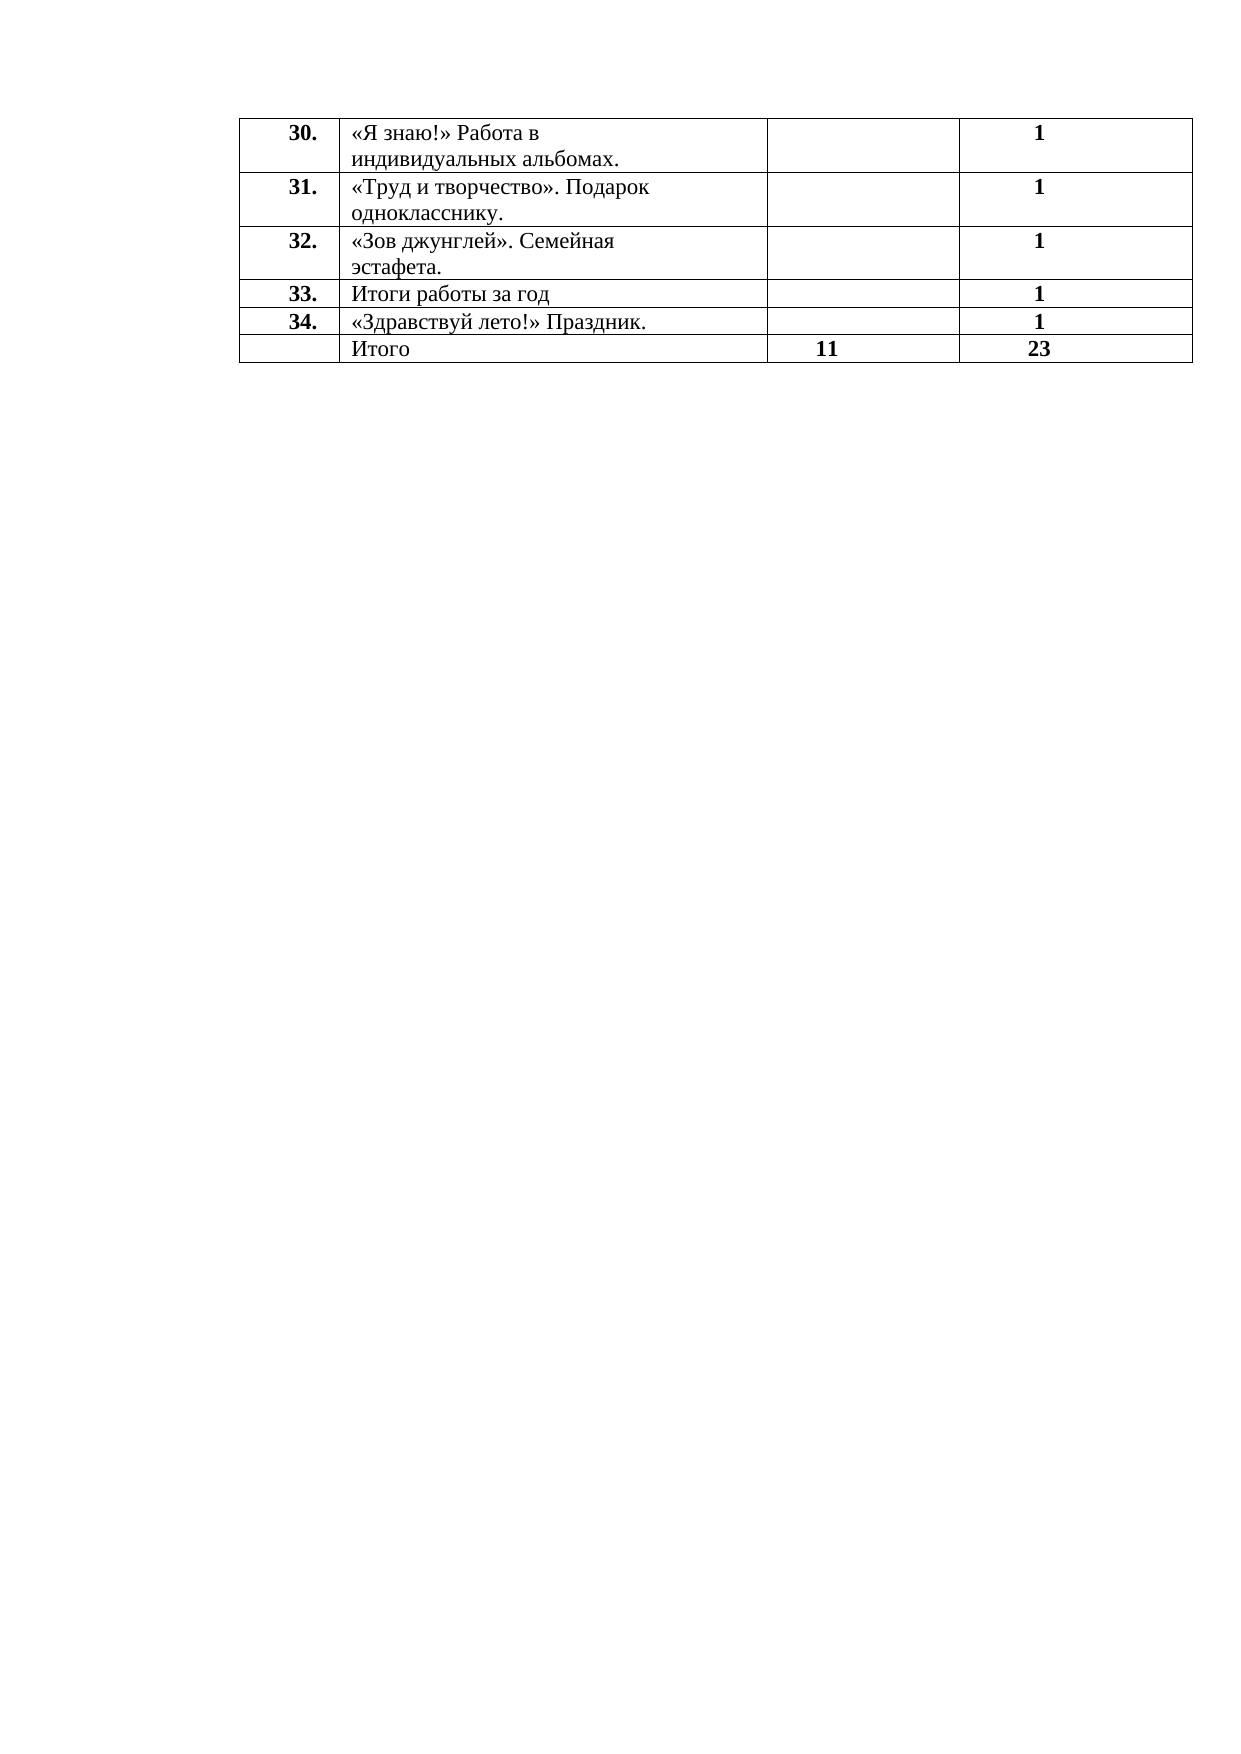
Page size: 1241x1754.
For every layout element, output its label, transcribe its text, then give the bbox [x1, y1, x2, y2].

table_cell «Зов джунглей». Семейная эстафета. [340, 227, 767, 279]
table_cell 1 [960, 173, 1192, 226]
table_cell 1 [960, 308, 1192, 334]
table_cell [768, 119, 959, 172]
table_cell 23 [960, 335, 1192, 362]
table_cell [768, 308, 959, 334]
table_cell 11 [768, 335, 959, 362]
table_cell Итоги работы за год [340, 280, 767, 307]
table_cell [240, 280, 339, 307]
table_cell [240, 335, 339, 362]
table_cell [240, 308, 339, 334]
table_cell [240, 173, 339, 226]
table_cell 1 [960, 280, 1192, 307]
table_cell 1 [960, 119, 1192, 172]
table_cell [768, 280, 959, 307]
table_cell Итого [340, 335, 767, 362]
table_cell «Здравствуй лето!» Праздник. [340, 308, 767, 334]
table_cell [240, 227, 339, 279]
table_cell «Я знаю!» Работа в индивидуальных альбомах. [340, 119, 767, 172]
table_cell «Труд и творчество». Подарок однокласснику. [340, 173, 767, 226]
table_cell [768, 173, 959, 226]
table_cell [768, 227, 959, 279]
table_cell [240, 119, 339, 172]
table_cell 1 [960, 227, 1192, 279]
